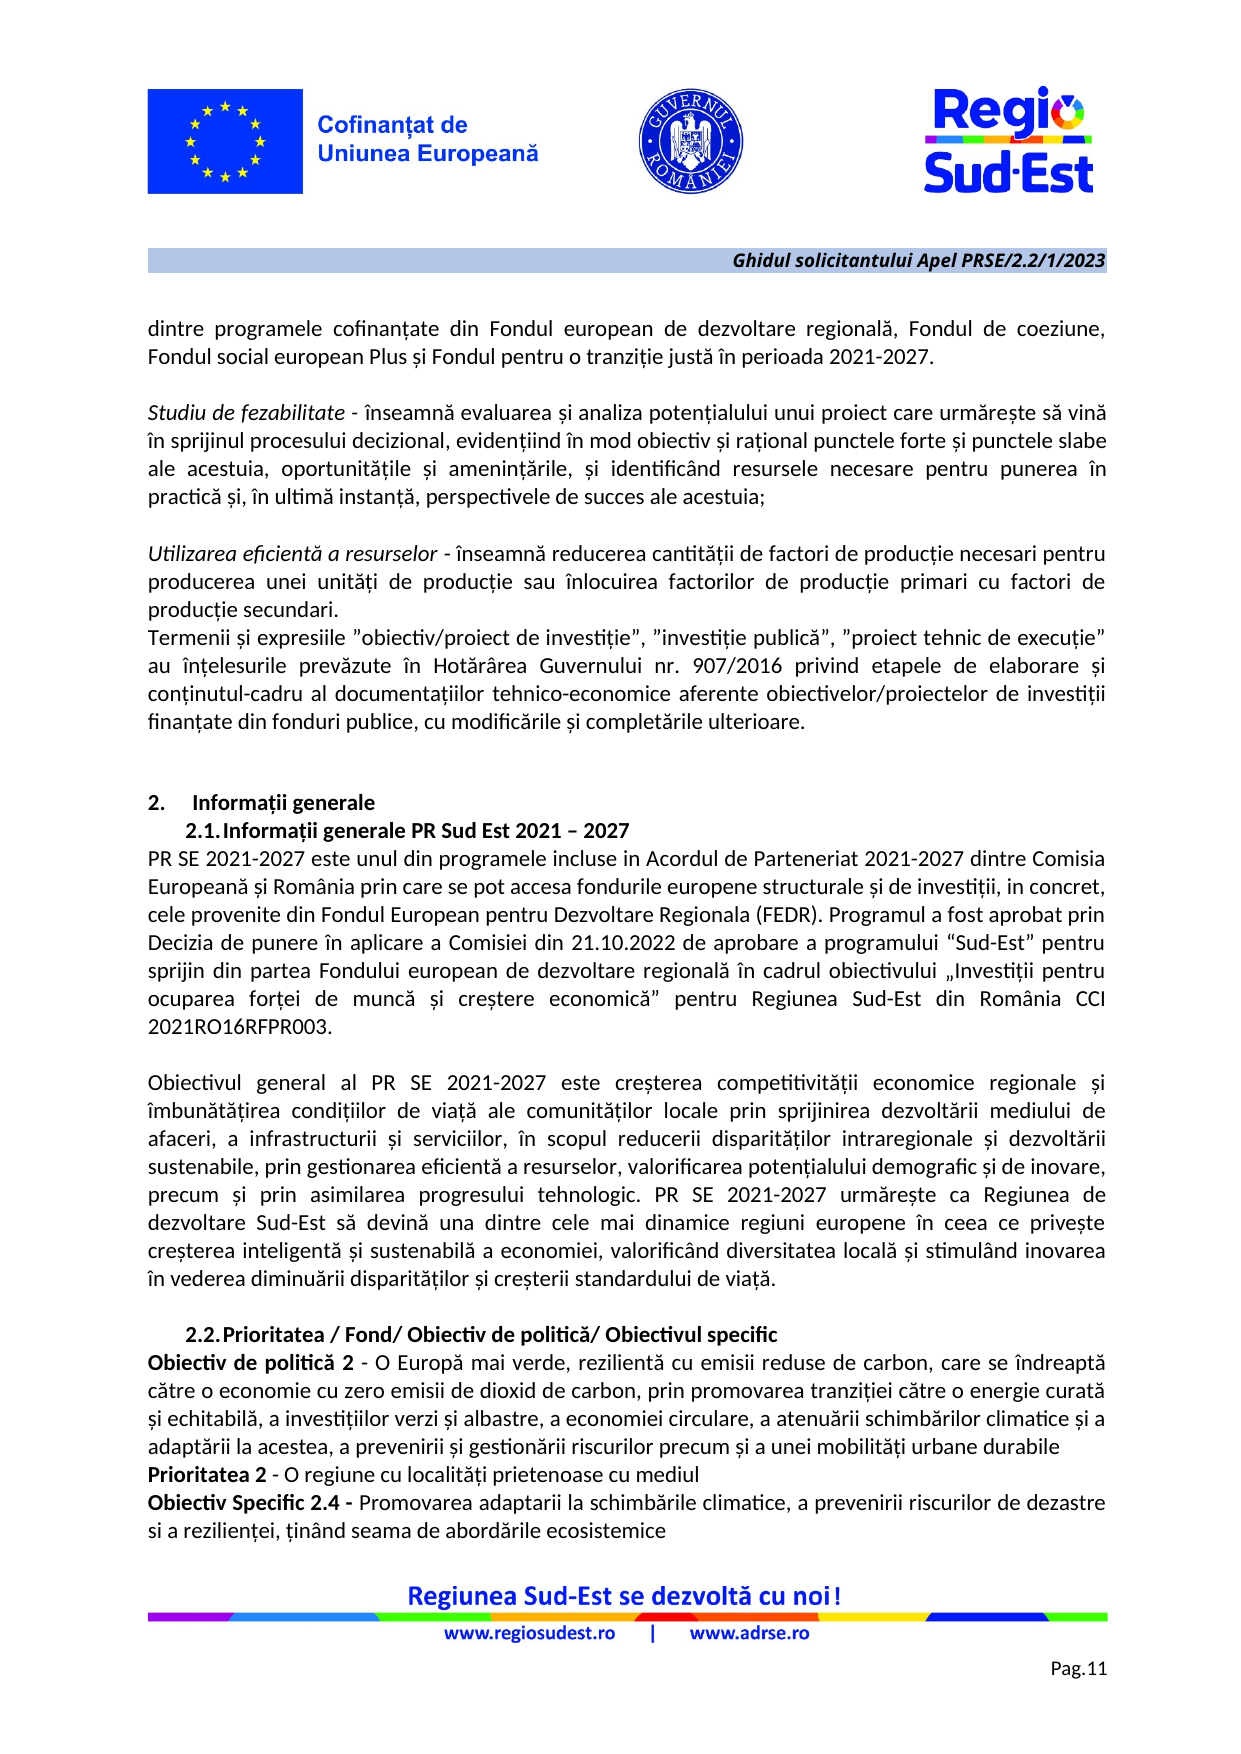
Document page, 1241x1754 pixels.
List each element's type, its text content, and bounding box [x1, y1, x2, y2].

text Obiectiv Specific 2.4 - Promovarea adaptarii la schimbările climatice, a prevenirii riscurilor de dezastre si a rezilienței, ținând seama de abordările ecosistemice [148, 1488, 1107, 1544]
text Obiectiv de politică 2 - O Europă mai verde, rezilientă cu emisii reduse de carbon, care se îndreaptă către o economie cu zero emisii de dioxid de carbon, prin promovarea tranziției către o energie curată și echitabilă, a investițiilor verzi și albastre, a economiei circulare, a atenuării schimbărilor climatice și a adaptării la acestea, a prevenirii și gestionării riscurilor precum și a unei mobilități urbane durabile [148, 1348, 1107, 1461]
text Obiectivul general al PR SE 2021-2027 este creșterea competitivității economice regionale și îmbunătăţirea condițiilor de viață ale comunităților locale prin sprijinirea dezvoltării mediului de afaceri, a infrastructurii și serviciilor, în scopul reducerii disparităților intraregionale și dezvoltării sustenabile, prin gestionarea eficientă a resurselor, valorificarea potențialului demografic și de inovare, precum și prin asimilarea progresului tehnologic. PR SE 2021-2027 urmărește ca Regiunea de dezvoltare Sud-Est să devină una dintre cele mai dinamice regiuni europene în ceea ce privește creșterea inteligentă și sustenabilă a economiei, valorificând diversitatea locală și stimulând inovarea în vederea diminuării disparităților și creșterii standardului de viață. [148, 1068, 1107, 1292]
subtitle Informații generale [148, 788, 1107, 816]
picture [147, 86, 1093, 195]
picture [147, 1586, 1108, 1643]
subtitle Prioritatea / Fond/ Obiectiv de politică/ Obiectivul specific [185, 1320, 1107, 1348]
text Termenii și expresiile ”obiectiv/proiect de investiție”, ”investiție publică”, ”proiect tehnic de execuție” au înțelesurile prevăzute în Hotărârea Guvernului nr. 907/2016 privind etapele de elaborare și conținutul-cadru al documentațiilor tehnico-economice aferente obiectivelor/proiectelor de investiții finanțate din fonduri publice, cu modificările și completările ulterioare. [148, 623, 1107, 735]
text Studiu de fezabilitate - înseamnă evaluarea şi analiza potenţialului unui proiect care urmăreşte să vină în sprijinul procesului decizional, evidenţiind în mod obiectiv şi raţional punctele forte şi punctele slabe ale acestuia, oportunităţile şi ameninţările, şi identificând resursele necesare pentru punerea în practică şi, în ultimă instanţă, perspectivele de succes ale acestuia; [148, 398, 1107, 510]
text PR SE 2021-2027 este unul din programele incluse in Acordul de Parteneriat 2021-2027 dintre Comisia Europeană şi România prin care se pot accesa fondurile europene structurale și de investiții, in concret, cele provenite din Fondul European pentru Dezvoltare Regionala (FEDR). Programul a fost aprobat prin Decizia de punere în aplicare a Comisiei din 21.10.2022 de aprobare a programului “Sud-Est” pentru sprijin din partea Fondului european de dezvoltare regională în cadrul obiectivului „Investiții pentru ocuparea forței de muncă și creștere economică” pentru Regiunea Sud-Est din România CCI 2021RO16RFPR003. [148, 844, 1107, 1040]
text Prioritatea 2 - O regiune cu localități prietenoase cu mediul [148, 1461, 1107, 1488]
subtitle Informații generale PR Sud Est 2021 – 2027 [185, 816, 1107, 844]
text Utilizarea eficientă a resurselor - înseamnă reducerea cantității de factori de producție necesari pentru producerea unei unități de producție sau înlocuirea factorilor de producție primari cu factori de producție secundari. [148, 539, 1107, 623]
